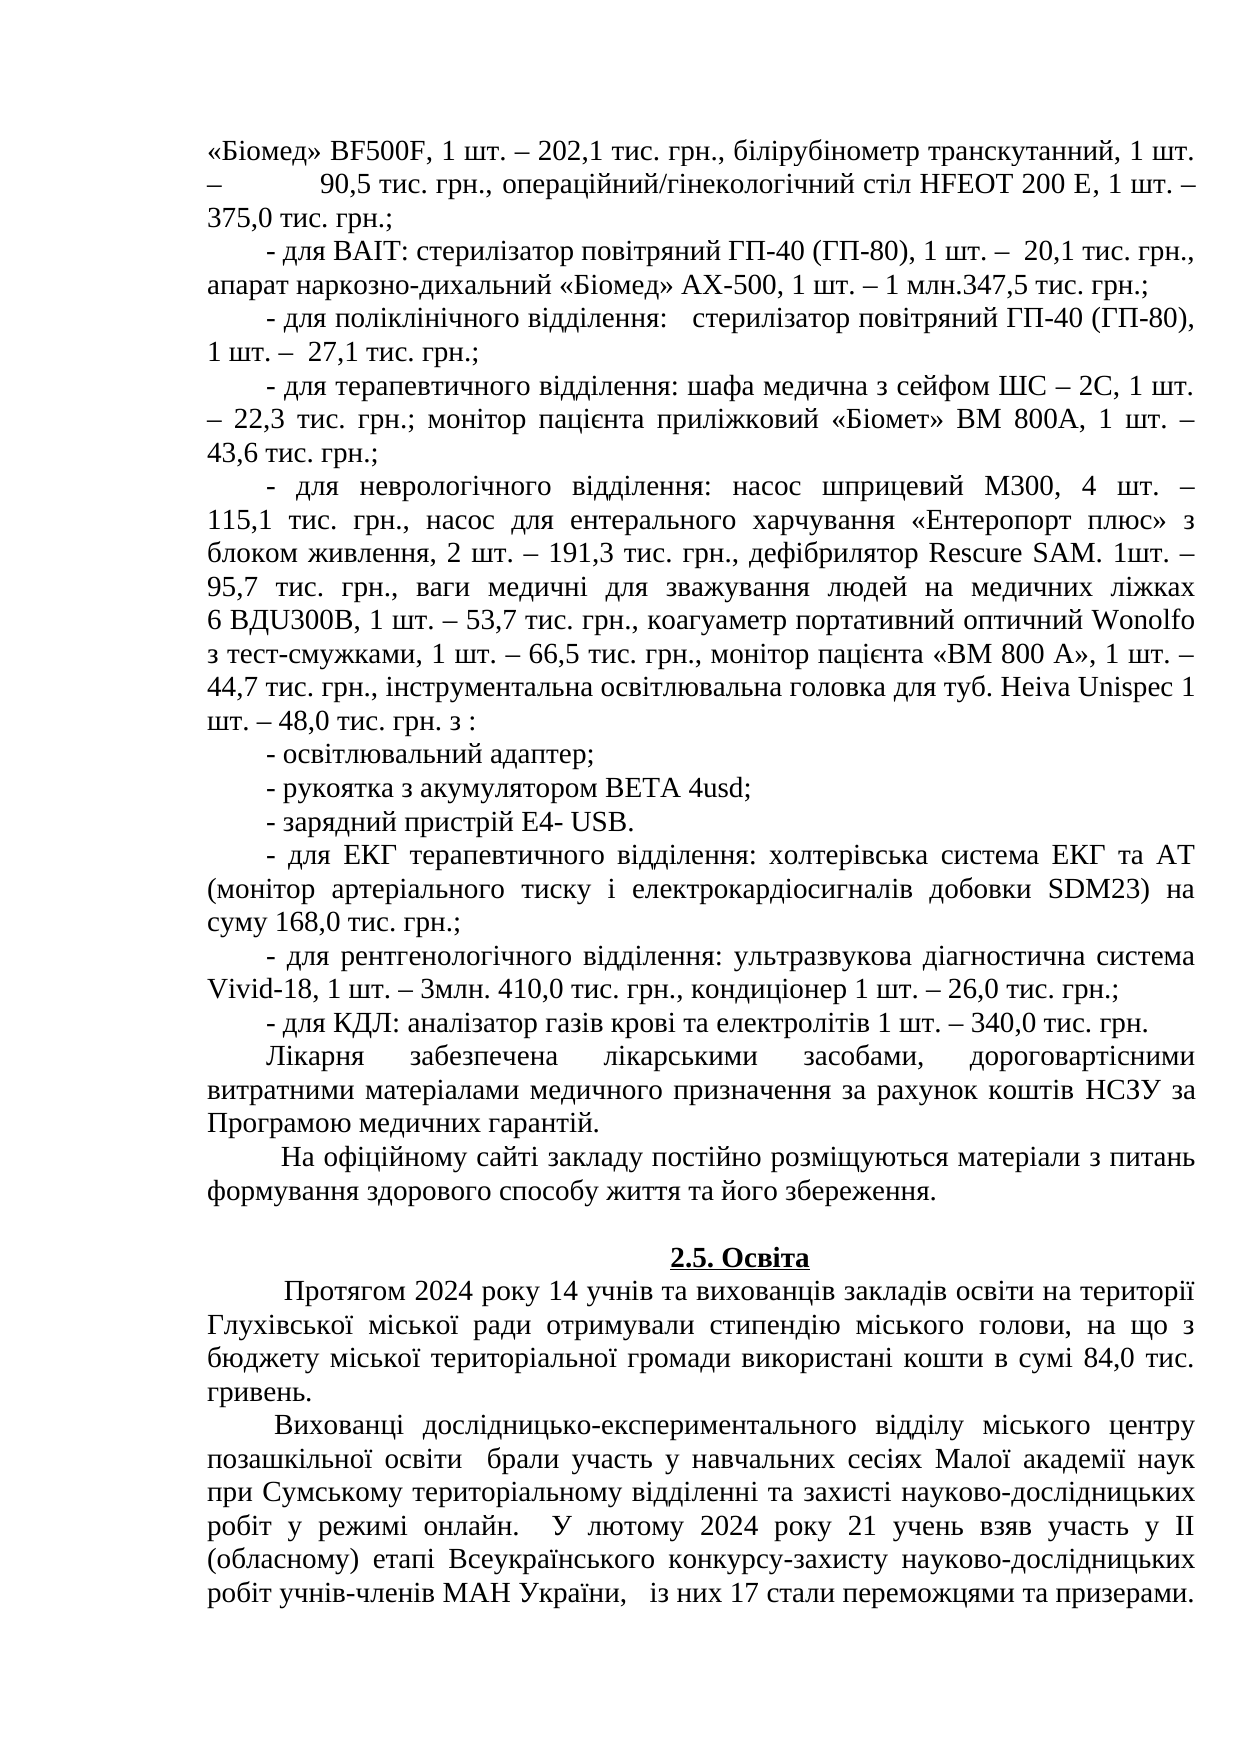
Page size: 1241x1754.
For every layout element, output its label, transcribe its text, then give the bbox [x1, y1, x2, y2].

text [207, 1407, 1196, 1609]
text 2.5. Освіта [207, 1240, 1196, 1273]
text - освітлювальний адаптер; [207, 737, 1196, 770]
text - зарядний пристрій E4- USB. [207, 804, 1196, 837]
text На офіційному сайті закладу постійно розміщуються матеріали з питань формування здорового способу життя та його збереження. [207, 1139, 1196, 1206]
text - для ВАІТ: стерилізатор повітряний ГП-40 (ГП-80), 1 шт. – 20,1 тис. грн., апарат наркозно-дихальний «Біомед» АХ-500, 1 шт. – 1 млн.347,5 тис. грн.; [207, 233, 1196, 301]
text - для терапевтичного відділення: шафа медична з сейфом ШС – 2С, 1 шт. – 22,3 тис. грн.; монітор пацієнта приліжковий «Біомет» ВМ 800А, 1 шт. – 43,6 тис. грн.; [207, 368, 1196, 468]
text - для неврологічного відділення: насос шприцевий М300, 4 шт. – 115,1 тис. грн., насос для ентерального харчування «Ентеропорт плюс» з блоком живлення, 2 шт. – 191,3 тис. грн., дефібрилятор Rescure SAM. 1шт. – 95,7 тис. грн., ваги медичні для зважування людей на медичних ліжках 6 ВДU300В, 1 шт. – 53,7 тис. грн., коагуаметр портативний оптичний Wonolfo з тест-смужками, 1 шт. – 66,5 тис. грн., монітор пацієнта «ВМ 800 А», 1 шт. – 44,7 тис. грн., інструментальна освітлювальна головка для туб. Heiva Unispec 1 шт. – 48,0 тис. грн. з : [207, 468, 1196, 737]
text Протягом 2024 року 14 учнів та вихованців закладів освіти на території Глухівської міської ради отримували стипендію міського голови, на що з бюджету міської територіальної громади використані кошти в сумі 84,0 тис. гривень. [207, 1273, 1196, 1407]
text - для ЕКГ терапевтичного відділення: холтерівська система ЕКГ та АТ (монітор артеріального тиску і електрокардіосигналів добовки SDM23) на суму 168,0 тис. грн.; [207, 837, 1196, 938]
text - для КДЛ: аналізатор газів крові та електролітів 1 шт. – 340,0 тис. грн. [207, 1005, 1196, 1038]
text Лікарня забезпечена лікарськими засобами, дороговартісними витратними матеріалами медичного призначення за рахунок коштів НСЗУ за Програмою медичних гарантій. [207, 1038, 1196, 1139]
text - рукоятка з акумулятором BETA 4usd; [207, 770, 1196, 804]
text - для рентгенологічного відділення: ультразвукова діагностична система Vivid-18, 1 шт. – 3млн. 410,0 тис. грн., кондиціонер 1 шт. – 26,0 тис. грн.; [207, 938, 1196, 1005]
text - для поліклінічного відділення: стерилізатор повітряний ГП-40 (ГП-80), 1 шт. – 27,1 тис. грн.; [207, 301, 1196, 368]
